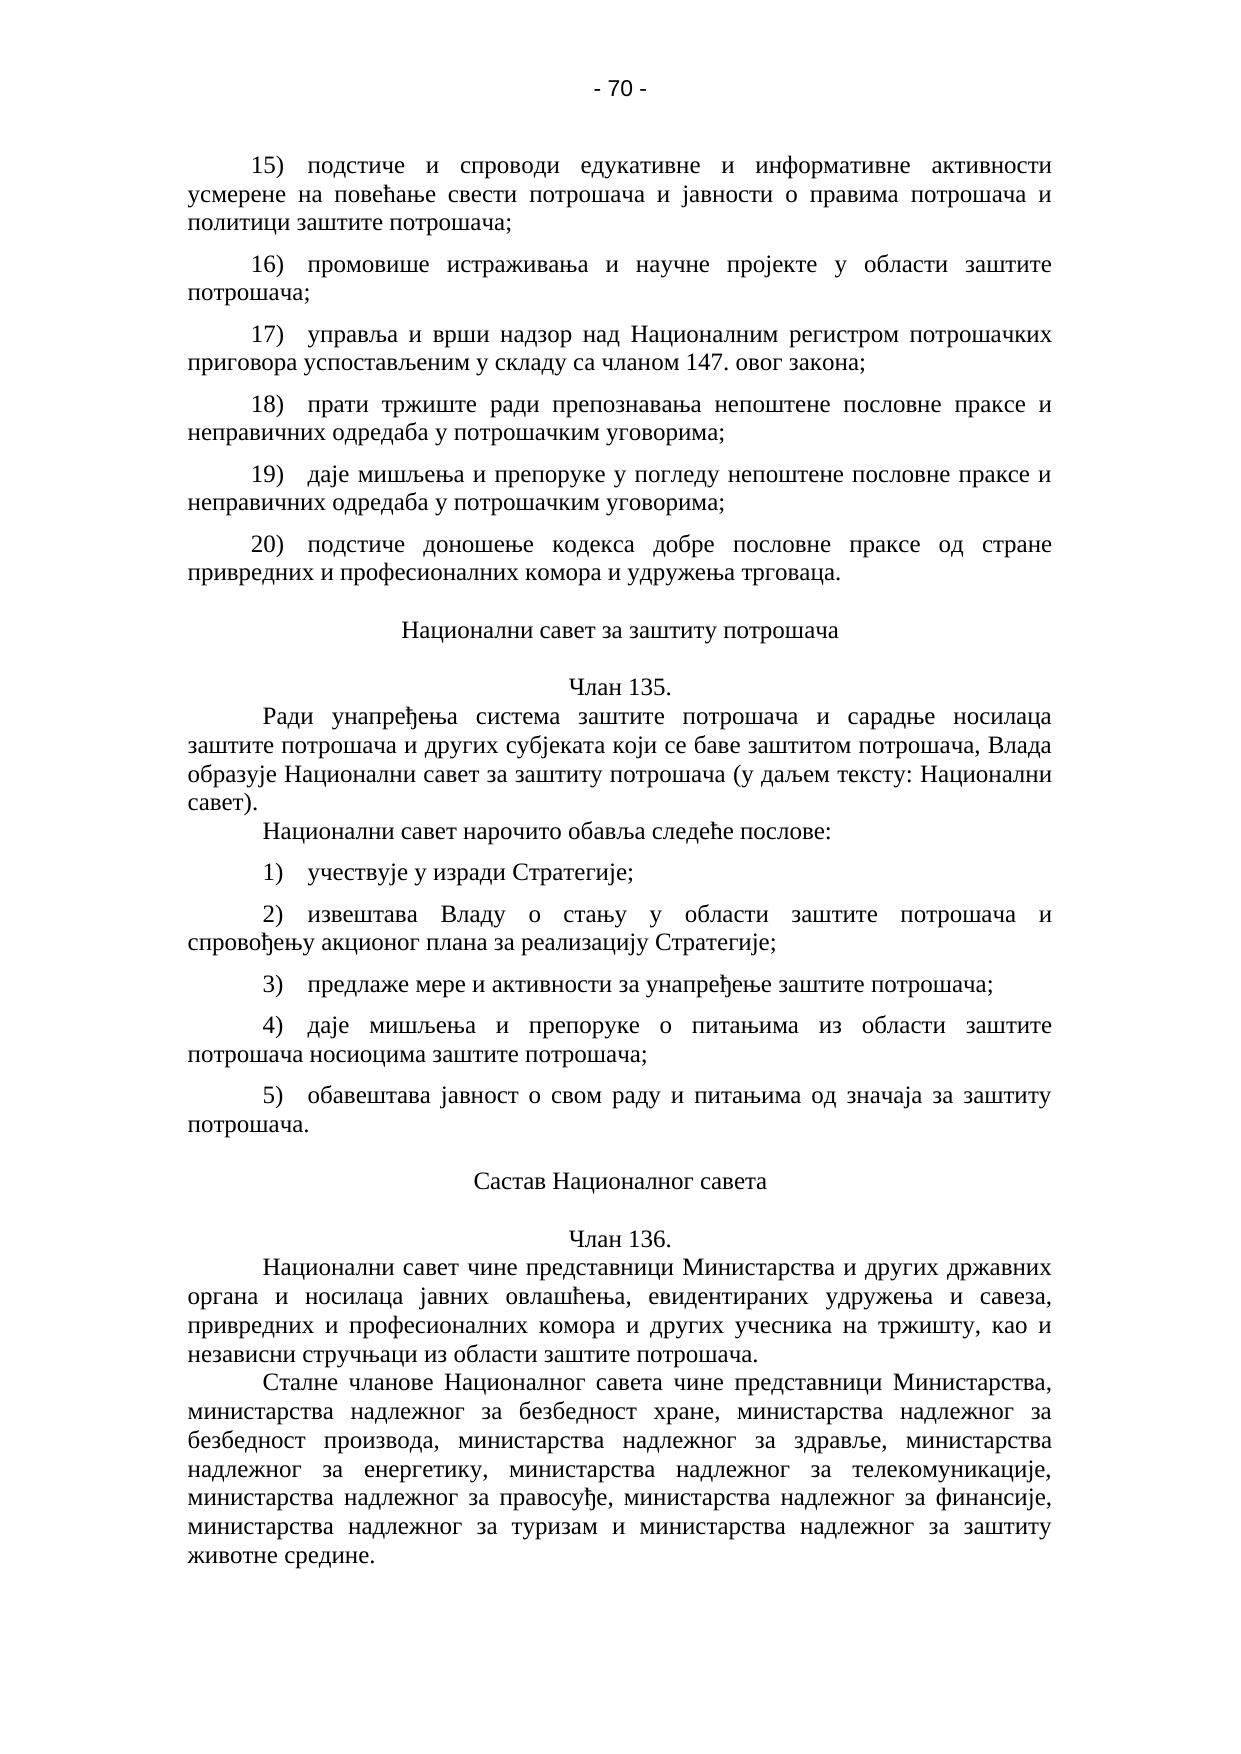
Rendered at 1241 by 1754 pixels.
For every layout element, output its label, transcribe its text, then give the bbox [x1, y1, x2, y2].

text Члан 136. [262, 1224, 978, 1252]
list управља и врши надзор над Националним регистром потрошачких приговора успостављеним у складу са чланом 147. овог закона; [187, 319, 1053, 376]
list предлаже мере и активности за унапређење заштите потрошача; [187, 969, 1053, 997]
list извештава Владу о стању у области заштите потрошача и спровођењу акционог плана за реализацију Стратегије; [187, 899, 1053, 956]
list промовише истраживања и научне пројекте у области заштите потрошача; [187, 249, 1053, 306]
list подстиче и спроводи едукативне и информативне активности усмерене на повећање свести потрошача и јавности о правима потрошача и политици заштите потрошача; [187, 150, 1053, 236]
text Сталне чланове Националног савета чине представници Министарства, министарства надлежног за безбедност хране, министарства надлежног за безбедност производа, министарства надлежног за здравље, министарства надлежног за енергетику, министарства надлежног за телекомуникације, министарства надлежног за правосуђе, министарства надлежног за финансије, министарства надлежног за туризам и министарства надлежног за заштиту животне средине. [187, 1367, 1053, 1569]
text Национални савет за заштиту потрошача [262, 615, 978, 644]
list даје мишљења и препоруке о питањима из области заштите потрошача носиоцима заштите потрошача; [187, 1010, 1053, 1067]
list подстиче доношење кодекса добре пословне праксе од стране привредних и професионалних комора и удружења трговаца. [187, 529, 1053, 586]
list обавештава јавност о свом раду и питањима од значаја за заштиту потрошача. [187, 1080, 1053, 1137]
text Састав Националног савета [262, 1166, 978, 1195]
text Национални савет нарочито обавља следеће послове: [187, 816, 1053, 845]
list прати тржиште ради препознавања непоштене пословне праксе и неправичних одредаба у потрошачким уговорима; [187, 389, 1053, 446]
text Национални савет чине представници Министарства и других државних органа и носилаца јавних овлашћења, евидентираних удружења и савеза, привредних и професионалних комора и других учесника на тржишту, као и независни стручњаци из области заштите потрошача. [187, 1252, 1053, 1367]
text Ради унапређења система заштите потрошача и сарадње носилаца заштите потрошача и других субјеката који се баве заштитом потрошача, Влада образује Национални савет за заштиту потрошача (у даљем тексту: Национални савет). [187, 701, 1053, 816]
list даје мишљења и препоруке у погледу непоштене пословне праксе и неправичних одредаба у потрошачким уговорима; [187, 459, 1053, 516]
list учествује у изради Стратегије; [187, 857, 1053, 886]
text Члан 135. [262, 672, 978, 701]
